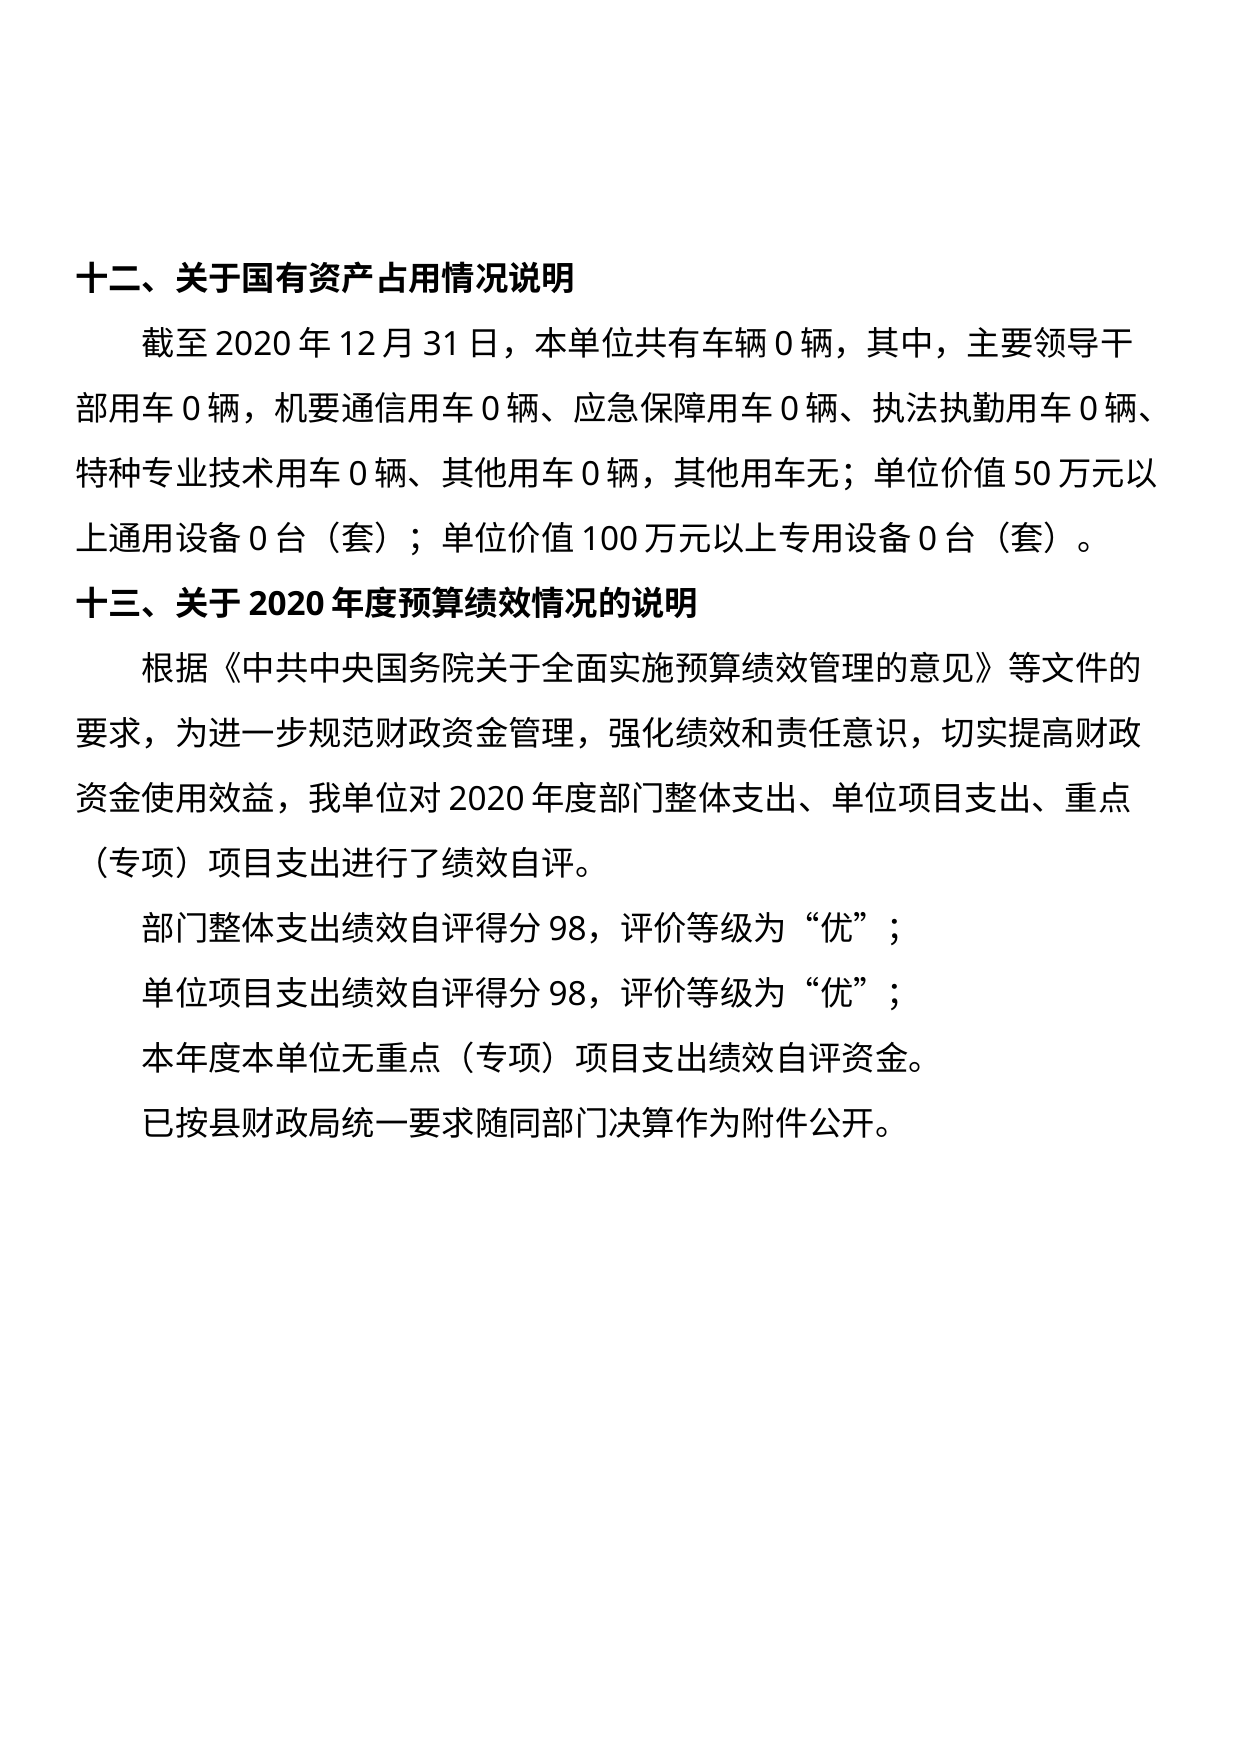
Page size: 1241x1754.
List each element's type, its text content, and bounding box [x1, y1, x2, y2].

text 根据《中共中央国务院关于全面实施预算绩效管理的意见》等文件的要求，为进一步规范财政资金管理，强化绩效和责任意识，切实提高财政资金使用效益，我单位对2020年度部门整体支出、单位项目支出、重点（专项）项目支出进行了绩效自评。 [75, 633, 1165, 893]
text 十三、关于2020年度预算绩效情况的说明 [75, 568, 1165, 633]
text 十二、关于国有资产占用情况说明 [75, 243, 1165, 308]
text 本年度本单位无重点（专项）项目支出绩效自评资金。 [75, 1023, 1165, 1088]
text 单位项目支出绩效自评得分98，评价等级为“优”； [75, 958, 1165, 1023]
text 部门整体支出绩效自评得分98，评价等级为“优”； [75, 893, 1165, 958]
text 已按县财政局统一要求随同部门决算作为附件公开。 [75, 1088, 1165, 1153]
text 截至2020年12月31日，本单位共有车辆0辆，其中，主要领导干部用车0辆，机要通信用车0辆、应急保障用车0辆、执法执勤用车0辆、特种专业技术用车0辆、其他用车0辆，其他用车无；单位价值50万元以上通用设备0台（套）；单位价值100万元以上专用设备0台（套）。 [75, 308, 1165, 568]
